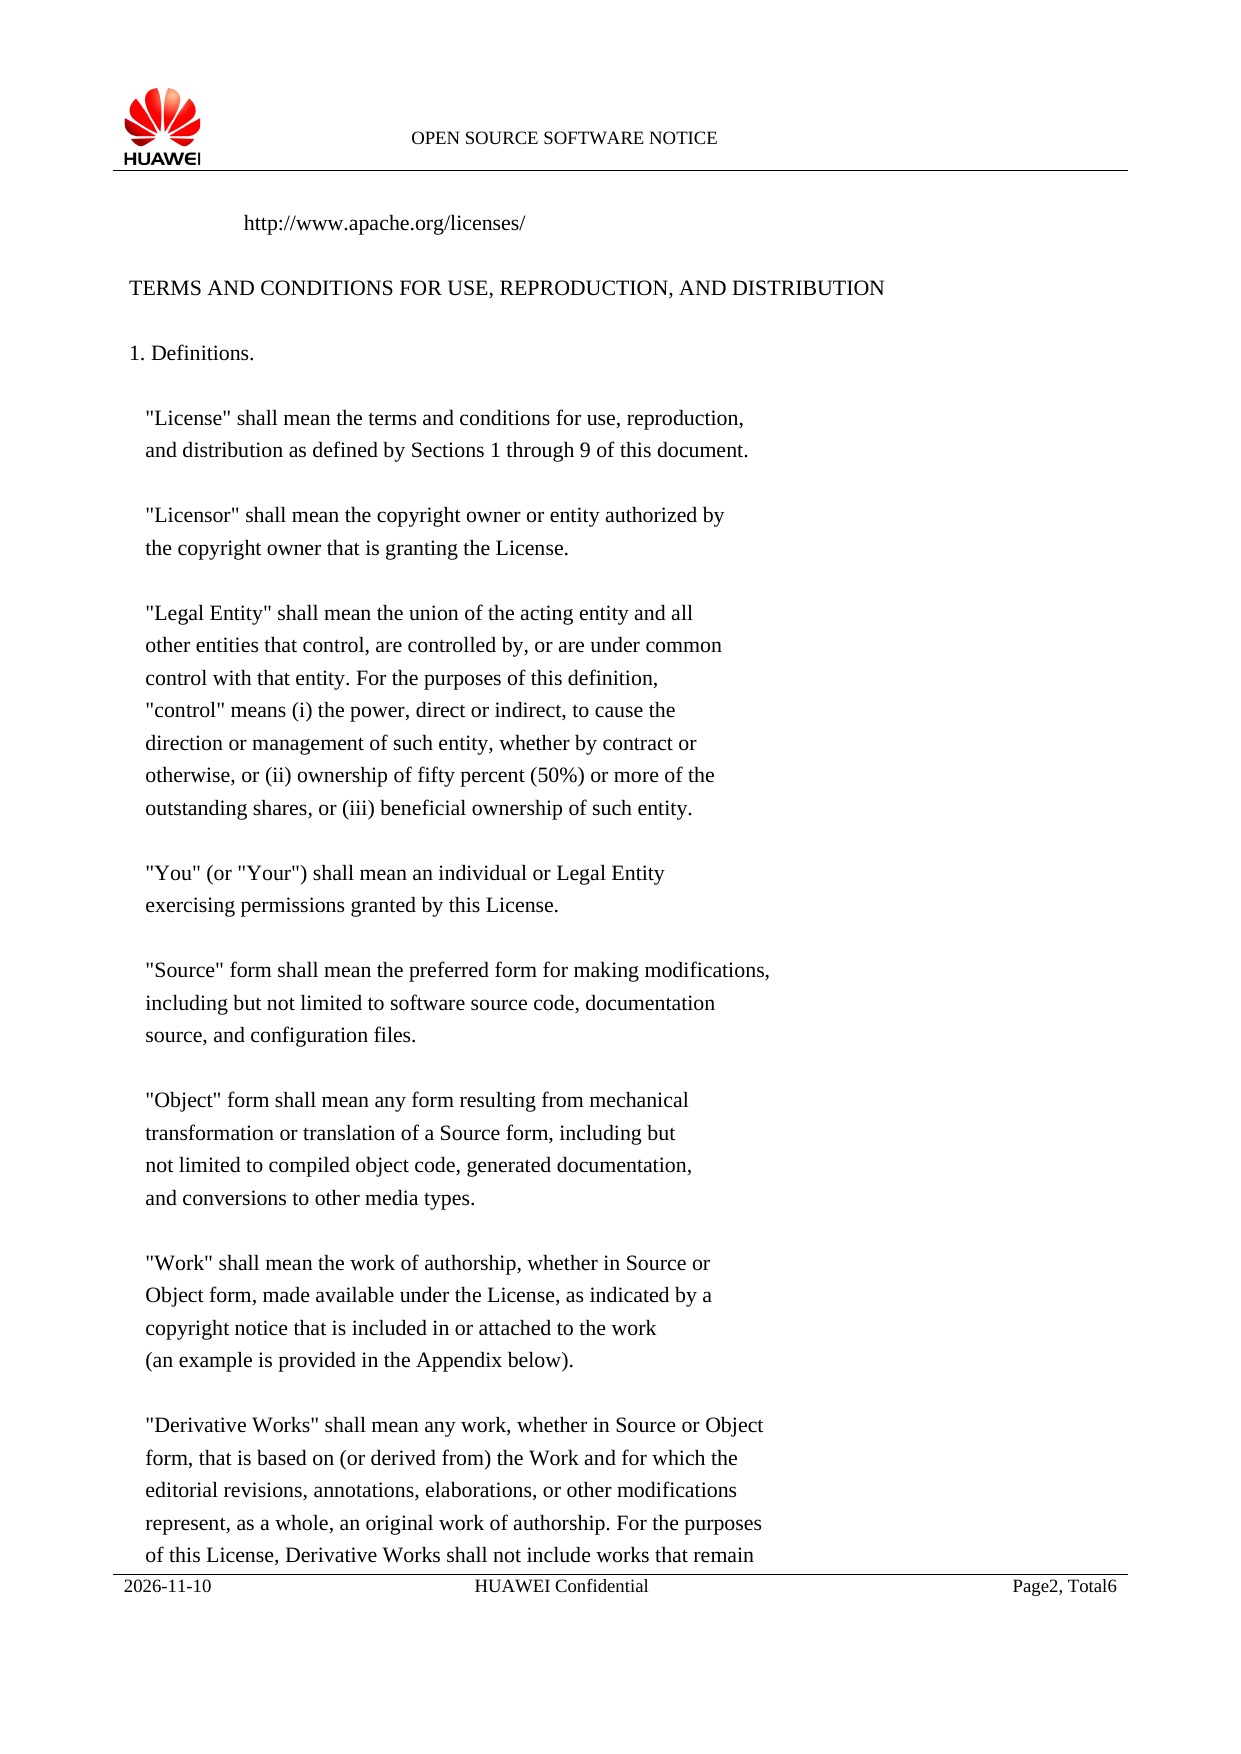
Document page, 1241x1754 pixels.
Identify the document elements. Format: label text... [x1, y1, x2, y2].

picture [124, 88, 201, 165]
